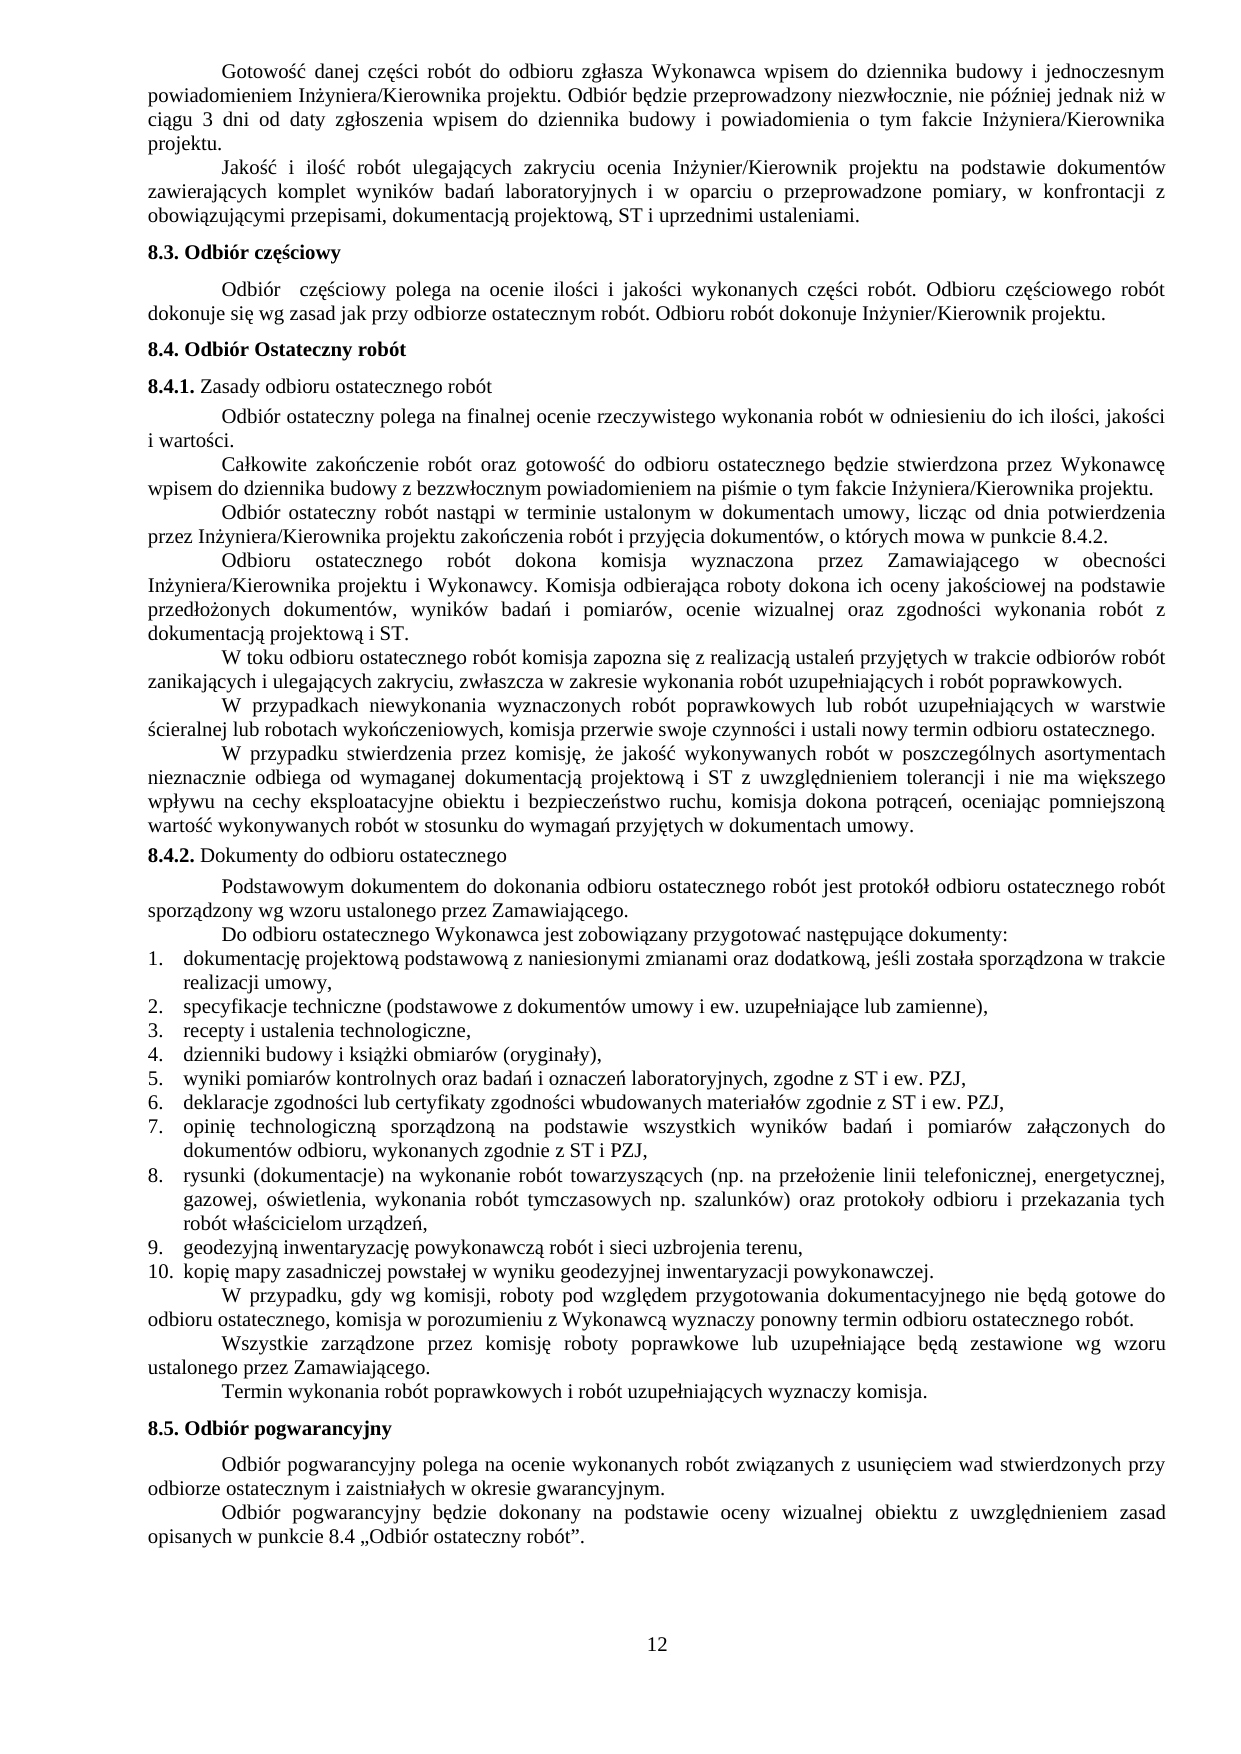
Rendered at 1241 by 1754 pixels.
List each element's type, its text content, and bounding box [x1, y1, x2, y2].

list specyfikacje techniczne (podstawowe z dokumentów umowy i ew. uzupełniające lub zamienne), [148, 994, 1167, 1018]
text Odbiór pogwarancyjny polega na ocenie wykonanych robót związanych z usunięciem wad stwierdzonych przy odbiorze ostatecznym i zaistniałych w okresie gwarancyjnym. [148, 1452, 1167, 1500]
list deklaracje zgodności lub certyfikaty zgodności wbudowanych materiałów zgodnie z ST i ew. PZJ, [148, 1090, 1167, 1114]
text W przypadku stwierdzenia przez komisję, że jakość wykonywanych robót w poszczególnych asortymentach nieznacznie odbiega od wymaganej dokumentacją projektową i ST z uwzględnieniem tolerancji i nie ma większego wpływu na cechy eksploatacyjne obiektu i bezpieczeństwo ruchu, komisja dokona potrąceń, oceniając pomniejszoną wartość wykonywanych robót w stosunku do wymagań przyjętych w dokumentach umowy. [148, 741, 1167, 837]
subtitle 8.4. Odbiór Ostateczny robót [148, 337, 1167, 361]
text Jakość i ilość robót ulegających zakryciu ocenia Inżynier/Kierownik projektu na podstawie dokumentów zawierających komplet wyników badań laboratoryjnych i w oparciu o przeprowadzone pomiary, w konfrontacji z obowiązującymi przepisami, dokumentacją projektową, ST i uprzednimi ustaleniami. [148, 155, 1167, 227]
list opinię technologiczną sporządzoną na podstawie wszystkich wyników badań i pomiarów załączonych do dokumentów odbioru, wykonanych zgodnie z ST i PZJ, [148, 1114, 1167, 1162]
text Odbiór pogwarancyjny będzie dokonany na podstawie oceny wizualnej obiektu z uwzględnieniem zasad opisanych w punkcie 8.4 „Odbiór ostateczny robót”. [148, 1500, 1167, 1548]
text 8.4.1. Zasady odbioru ostatecznego robót [148, 374, 1167, 398]
text Odbiór częściowy polega na ocenie ilości i jakości wykonanych części robót. Odbioru częściowego robót dokonuje się wg zasad jak przy odbiorze ostatecznym robót. Odbioru robót dokonuje Inżynier/Kierownik projektu. [148, 277, 1167, 325]
list wyniki pomiarów kontrolnych oraz badań i oznaczeń laboratoryjnych, zgodne z ST i ew. PZJ, [148, 1066, 1167, 1090]
text Odbiór ostateczny robót nastąpi w terminie ustalonym w dokumentach umowy, licząc od dnia potwierdzenia przez Inżyniera/Kierownika projektu zakończenia robót i przyjęcia dokumentów, o których mowa w punkcie 8.4.2. [148, 500, 1167, 548]
text Do odbioru ostatecznego Wykonawca jest zobowiązany przygotować następujące dokumenty: [148, 922, 1167, 946]
text W przypadkach niewykonania wyznaczonych robót poprawkowych lub robót uzupełniających w warstwie ścieralnej lub robotach wykończeniowych, komisja przerwie swoje czynności i ustali nowy termin odbioru ostatecznego. [148, 693, 1167, 741]
text W przypadku, gdy wg komisji, roboty pod względem przygotowania dokumentacyjnego nie będą gotowe do odbioru ostatecznego, komisja w porozumieniu z Wykonawcą wyznaczy ponowny termin odbioru ostatecznego robót. [148, 1283, 1167, 1331]
list kopię mapy zasadniczej powstałej w wyniku geodezyjnej inwentaryzacji powykonawczej. [148, 1259, 1167, 1283]
text Odbioru ostatecznego robót dokona komisja wyznaczona przez Zamawiającego w obecności Inżyniera/Kierownika projektu i Wykonawcy. Komisja odbierająca roboty dokona ich oceny jakościowej na podstawie przedłożonych dokumentów, wyników badań i pomiarów, ocenie wizualnej oraz zgodności wykonania robót z dokumentacją projektową i ST. [148, 548, 1167, 645]
subtitle 8.3. Odbiór częściowy [148, 240, 1167, 264]
list recepty i ustalenia technologiczne, [148, 1018, 1167, 1042]
text Gotowość danej części robót do odbioru zgłasza Wykonawca wpisem do dziennika budowy i jednoczesnym powiadomieniem Inżyniera/Kierownika projektu. Odbiór będzie przeprowadzony niezwłocznie, nie później jednak niż w ciągu 3 dni od daty zgłoszenia wpisem do dziennika budowy i powiadomienia o tym fakcie Inżyniera/Kierownika projektu. [148, 59, 1167, 155]
list dzienniki budowy i książki obmiarów (oryginały), [148, 1042, 1167, 1066]
text Wszystkie zarządzone przez komisję roboty poprawkowe lub uzupełniające będą zestawione wg wzoru ustalonego przez Zamawiającego. [148, 1331, 1167, 1379]
text Termin wykonania robót poprawkowych i robót uzupełniających wyznaczy komisja. [148, 1379, 1167, 1403]
subtitle 8.4.2. Dokumenty do odbioru ostatecznego [148, 843, 1167, 867]
list dokumentację projektową podstawową z naniesionymi zmianami oraz dodatkową, jeśli została sporządzona w trakcie realizacji umowy, [148, 946, 1167, 994]
subtitle 8.5. Odbiór pogwarancyjny [148, 1416, 1167, 1440]
text Całkowite zakończenie robót oraz gotowość do odbioru ostatecznego będzie stwierdzona przez Wykonawcę wpisem do dziennika budowy z bezzwłocznym powiadomieniem na piśmie o tym fakcie Inżyniera/Kierownika projektu. [148, 452, 1167, 500]
text Podstawowym dokumentem do dokonania odbioru ostatecznego robót jest protokół odbioru ostatecznego robót sporządzony wg wzoru ustalonego przez Zamawiającego. [148, 874, 1167, 922]
list geodezyjną inwentaryzację powykonawczą robót i sieci uzbrojenia terenu, [148, 1235, 1167, 1259]
text W toku odbioru ostatecznego robót komisja zapozna się z realizacją ustaleń przyjętych w trakcie odbiorów robót zanikających i ulegających zakryciu, zwłaszcza w zakresie wykonania robót uzupełniających i robót poprawkowych. [148, 645, 1167, 693]
text Odbiór ostateczny polega na finalnej ocenie rzeczywistego wykonania robót w odniesieniu do ich ilości, jakości i wartości. [148, 404, 1167, 452]
list rysunki (dokumentacje) na wykonanie robót towarzyszących (np. na przełożenie linii telefonicznej, energetycznej, gazowej, oświetlenia, wykonania robót tymczasowych np. szalunków) oraz protokoły odbioru i przekazania tych robót właścicielom urządzeń, [148, 1162, 1167, 1235]
